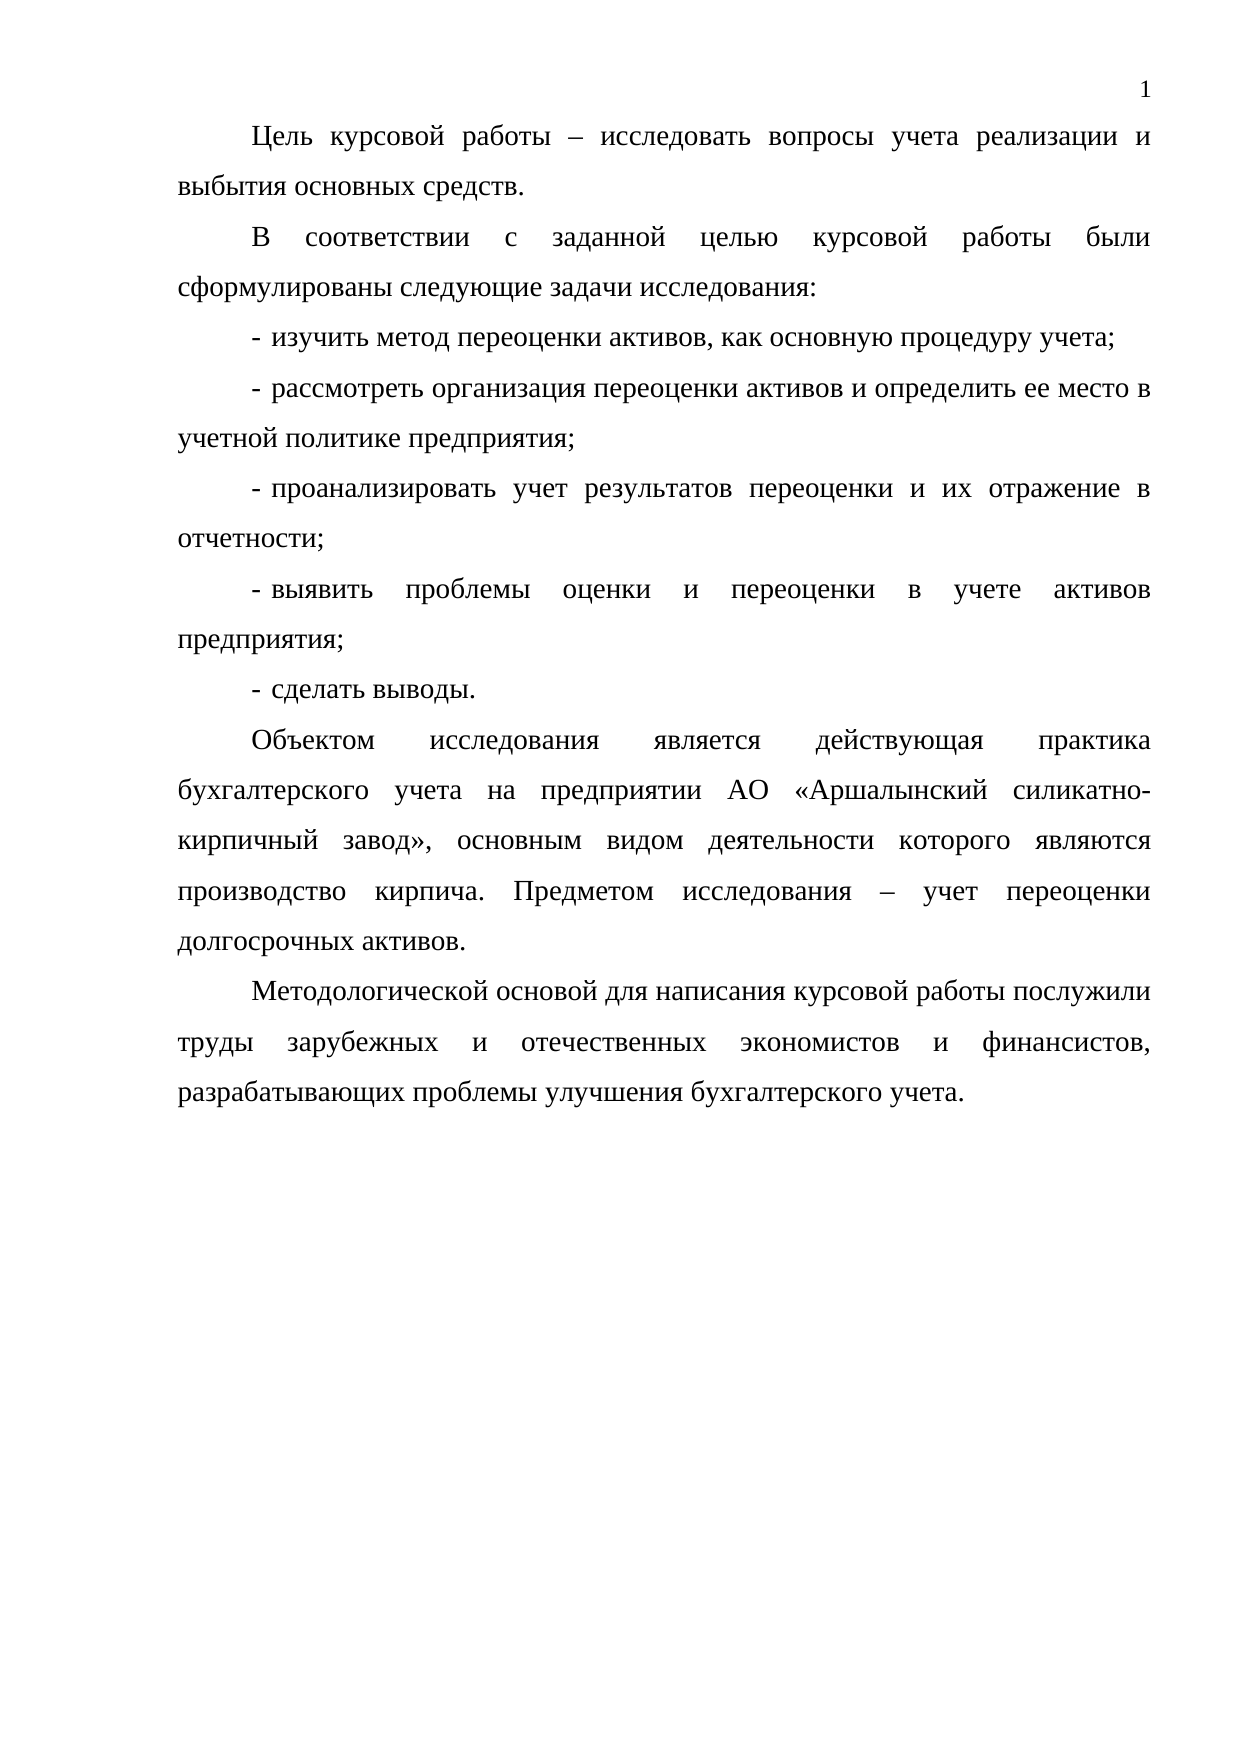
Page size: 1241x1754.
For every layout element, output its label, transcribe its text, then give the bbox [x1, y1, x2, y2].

list изучить метод переоценки активов, как основную процедуру учета; [177, 319, 1152, 353]
list сделать выводы. [177, 672, 1152, 705]
text Объектом исследования является действующая практика бухгалтерского учета на предприятии АО «Аршалынский силикатно-кирпичный завод», основным видом деятельности которого являются производство кирпича. Предметом исследования – учет переоценки долгосрочных активов. [177, 722, 1152, 957]
list выявить проблемы оценки и переоценки в учете активов предприятия; [177, 571, 1152, 655]
text Методологической основой для написания курсовой работы послужили труды зарубежных и отечественных экономистов и финансистов, разрабатывающих проблемы улучшения бухгалтерского учета. [177, 973, 1152, 1108]
text Цель курсовой работы – исследовать вопросы учета реализации и выбытия основных средств. [177, 118, 1152, 202]
list рассмотреть организация переоценки активов и определить ее место в учетной политике предприятия; [177, 370, 1152, 453]
list проанализировать учет результатов переоценки и их отражение в отчетности; [177, 470, 1152, 554]
text В соответствии с заданной целью курсовой работы были сформулированы следующие задачи исследования: [177, 219, 1152, 303]
